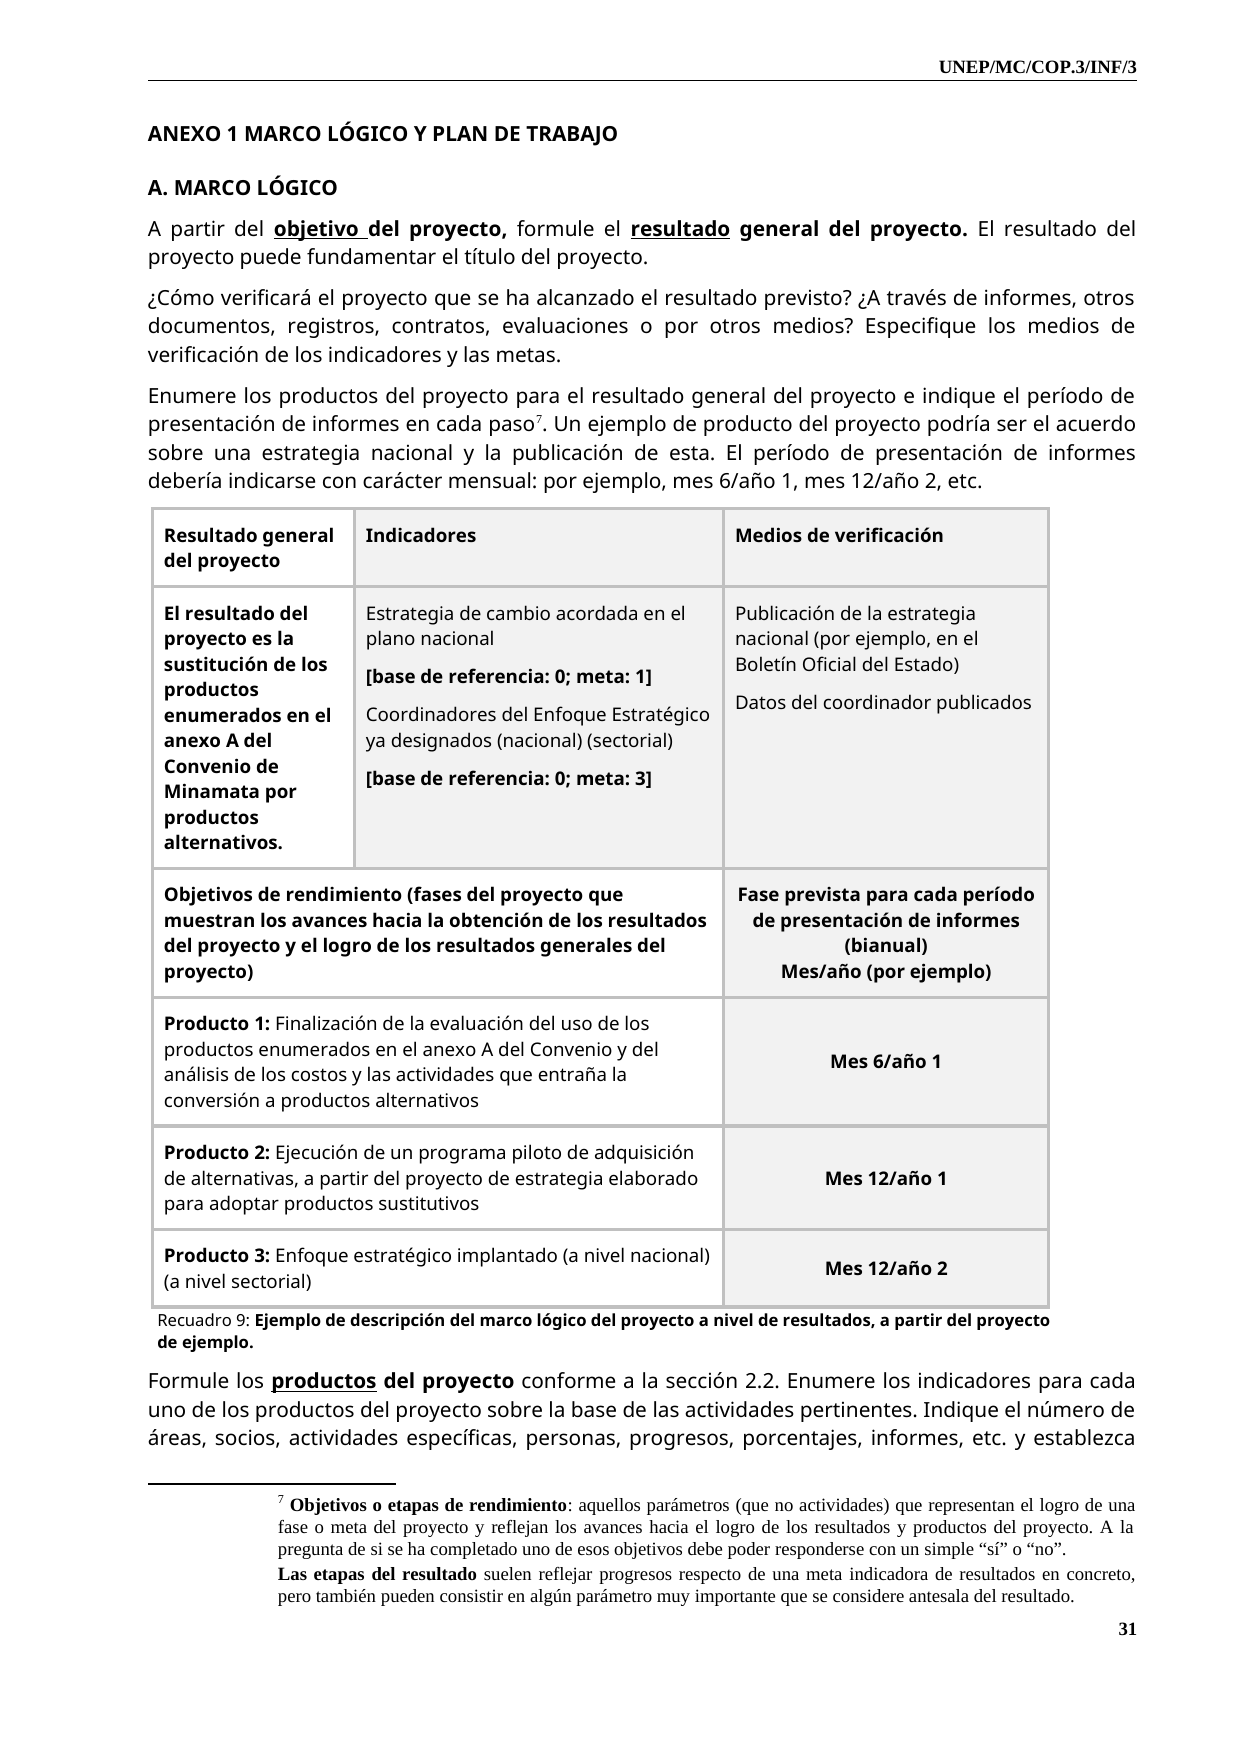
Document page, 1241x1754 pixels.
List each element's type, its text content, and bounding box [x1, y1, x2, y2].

table_cell Fase prevista para cada período de presentación de informes (bianual) Mes/año (por ejemplo) [725, 870, 1047, 996]
table_cell El resultado del proyecto es la sustitución de los productos enumerados en el anexo A del Convenio de Minamata por productos alternativos. [154, 588, 353, 867]
table_cell Objetivos de rendimiento (fases del proyecto que muestran los avances hacia la obtención de los resultados del proyecto y el logro de los resultados generales del proyecto) [154, 870, 722, 996]
text A partir del objetivo del proyecto, formule el resultado general del proyecto. El resultado del proyecto puede fundamentar el título del proyecto. [148, 214, 1137, 271]
text ¿Cómo verificará el proyecto que se ha alcanzado el resultado previsto? ¿A través de informes, otros documentos, registros, contratos, evaluaciones o por otros medios? Especifique los medios de verificación de los indicadores y las metas. [148, 283, 1137, 368]
table_header Resultado general del proyecto [154, 510, 353, 585]
table_cell Mes 6/año 1 [725, 999, 1047, 1124]
table_header Medios de verificación [725, 510, 1047, 585]
table_cell Mes 12/año 2 [725, 1231, 1047, 1305]
text A. MARCO LÓGICO [148, 173, 1137, 201]
table_cell Estrategia de cambio acordada en el plano nacional [base de referencia: 0; meta: 1] Coordinadores del Enfoque Estratégico ya designados (nacional) (sectorial) [base de referencia: 0; meta: 3] [356, 588, 722, 867]
table_header Indicadores [356, 510, 722, 585]
table_cell Mes 12/año 1 [725, 1128, 1047, 1228]
table_cell Producto 3: Enfoque estratégico implantado (a nivel nacional) (a nivel sectorial) [154, 1231, 722, 1305]
table_cell Producto 1: Finalización de la evaluación del uso de los productos enumerados en el anexo A del Convenio y del análisis de los costos y las actividades que entraña la conversión a productos alternativos [154, 999, 722, 1124]
table_cell Publicación de la estrategia nacional (por ejemplo, en el Boletín Oficial del Estado) Datos del coordinador publicados [725, 588, 1047, 867]
text Enumere los productos del proyecto para el resultado general del proyecto e indique el período de presentación de informes en cada paso. Un ejemplo de producto del proyecto podría ser el acuerdo sobre una estrategia nacional y la publicación de esta. El período de presentación de informes debería indicarse con carácter mensual: por ejemplo, mes 6/año 1, mes 12/año 2, etc. [148, 381, 1137, 495]
list Recuadro 9: Ejemplo de descripción del marco lógico del proyecto a nivel de resultados, a partir del proyecto de ejemplo. [157, 1308, 1137, 1354]
text ANEXO 1 MARCO LÓGICO Y PLAN DE TRABAJO [148, 119, 1137, 148]
table_cell Producto 2: Ejecución de un programa piloto de adquisición de alternativas, a partir del proyecto de estrategia elaborado para adoptar productos sustitutivos [154, 1128, 722, 1228]
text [148, 1366, 1137, 1452]
